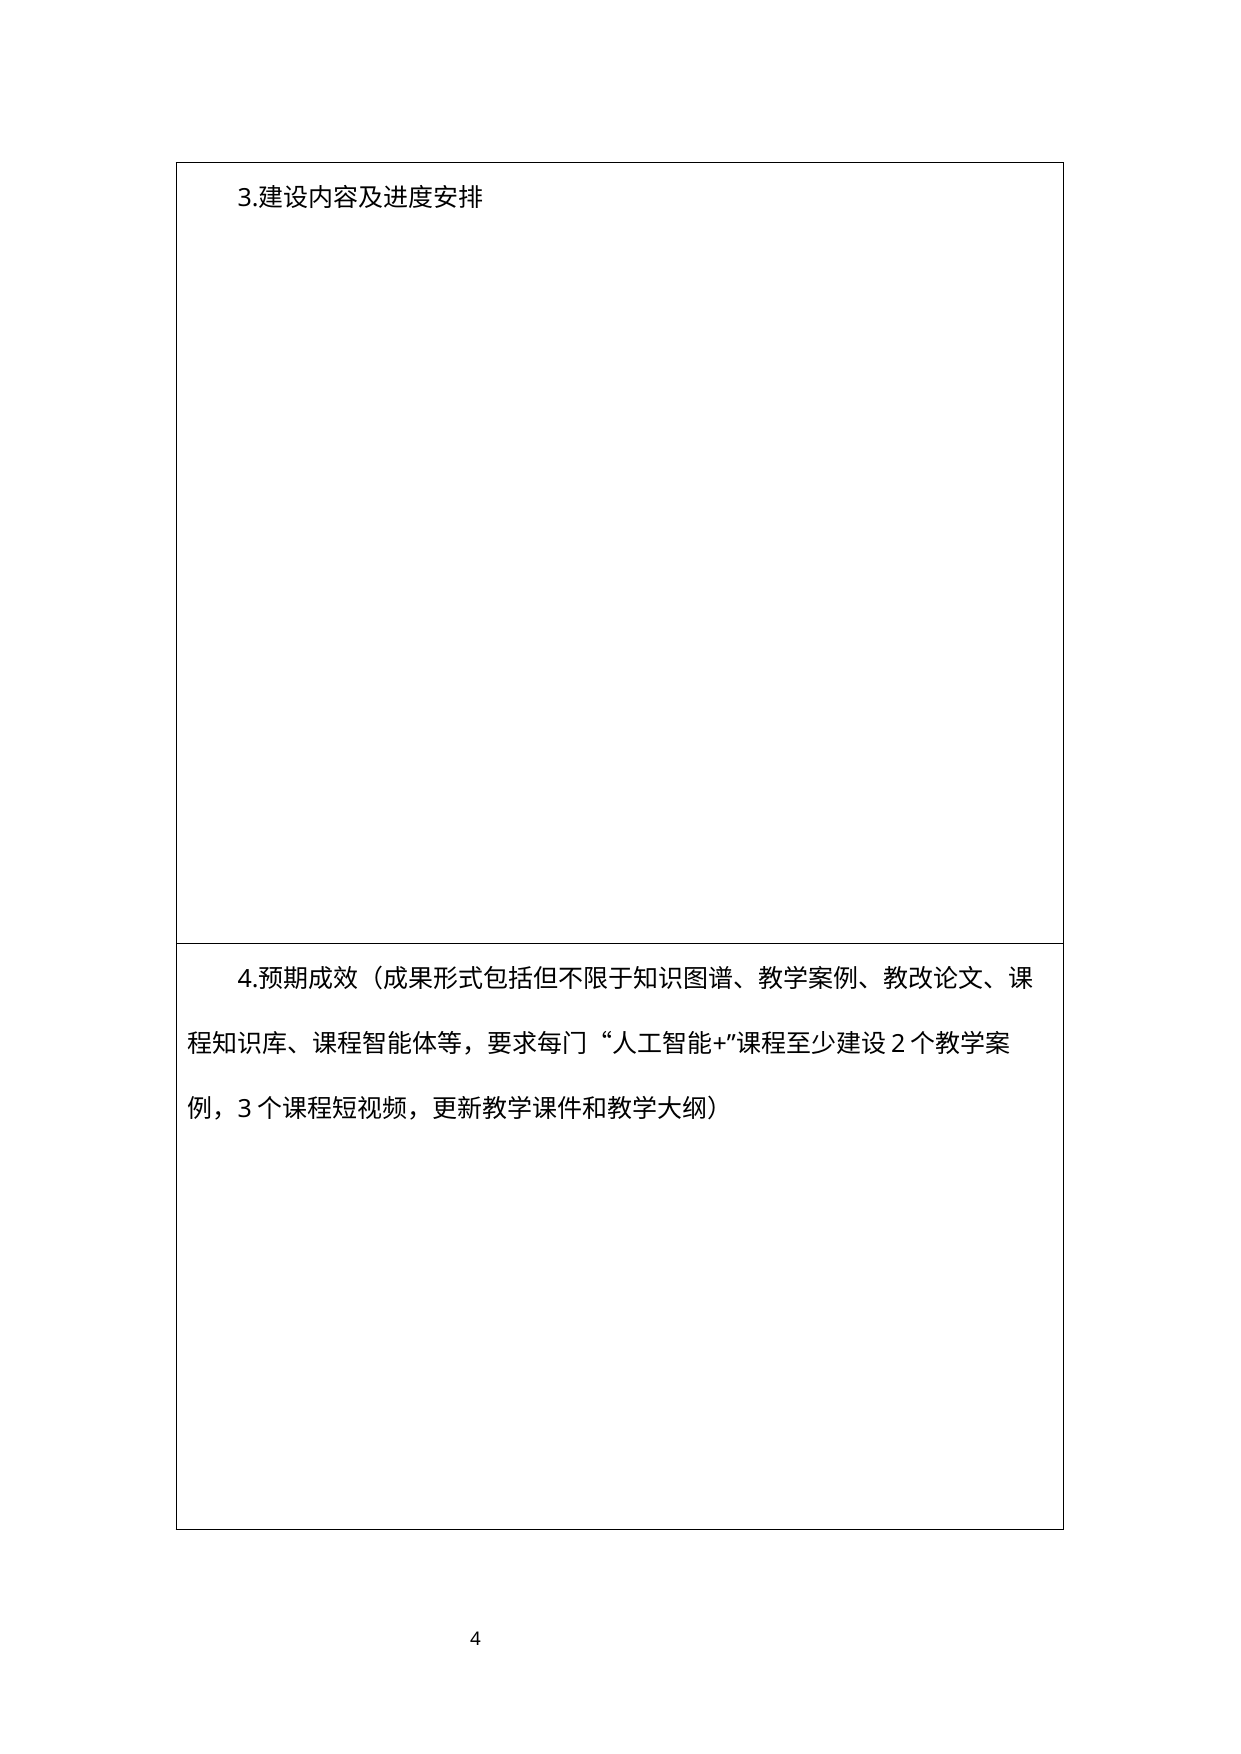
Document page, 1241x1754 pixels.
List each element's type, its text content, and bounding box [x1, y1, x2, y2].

table_cell 3.建设内容及进度安排 [177, 163, 1063, 943]
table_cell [177, 944, 1063, 1529]
